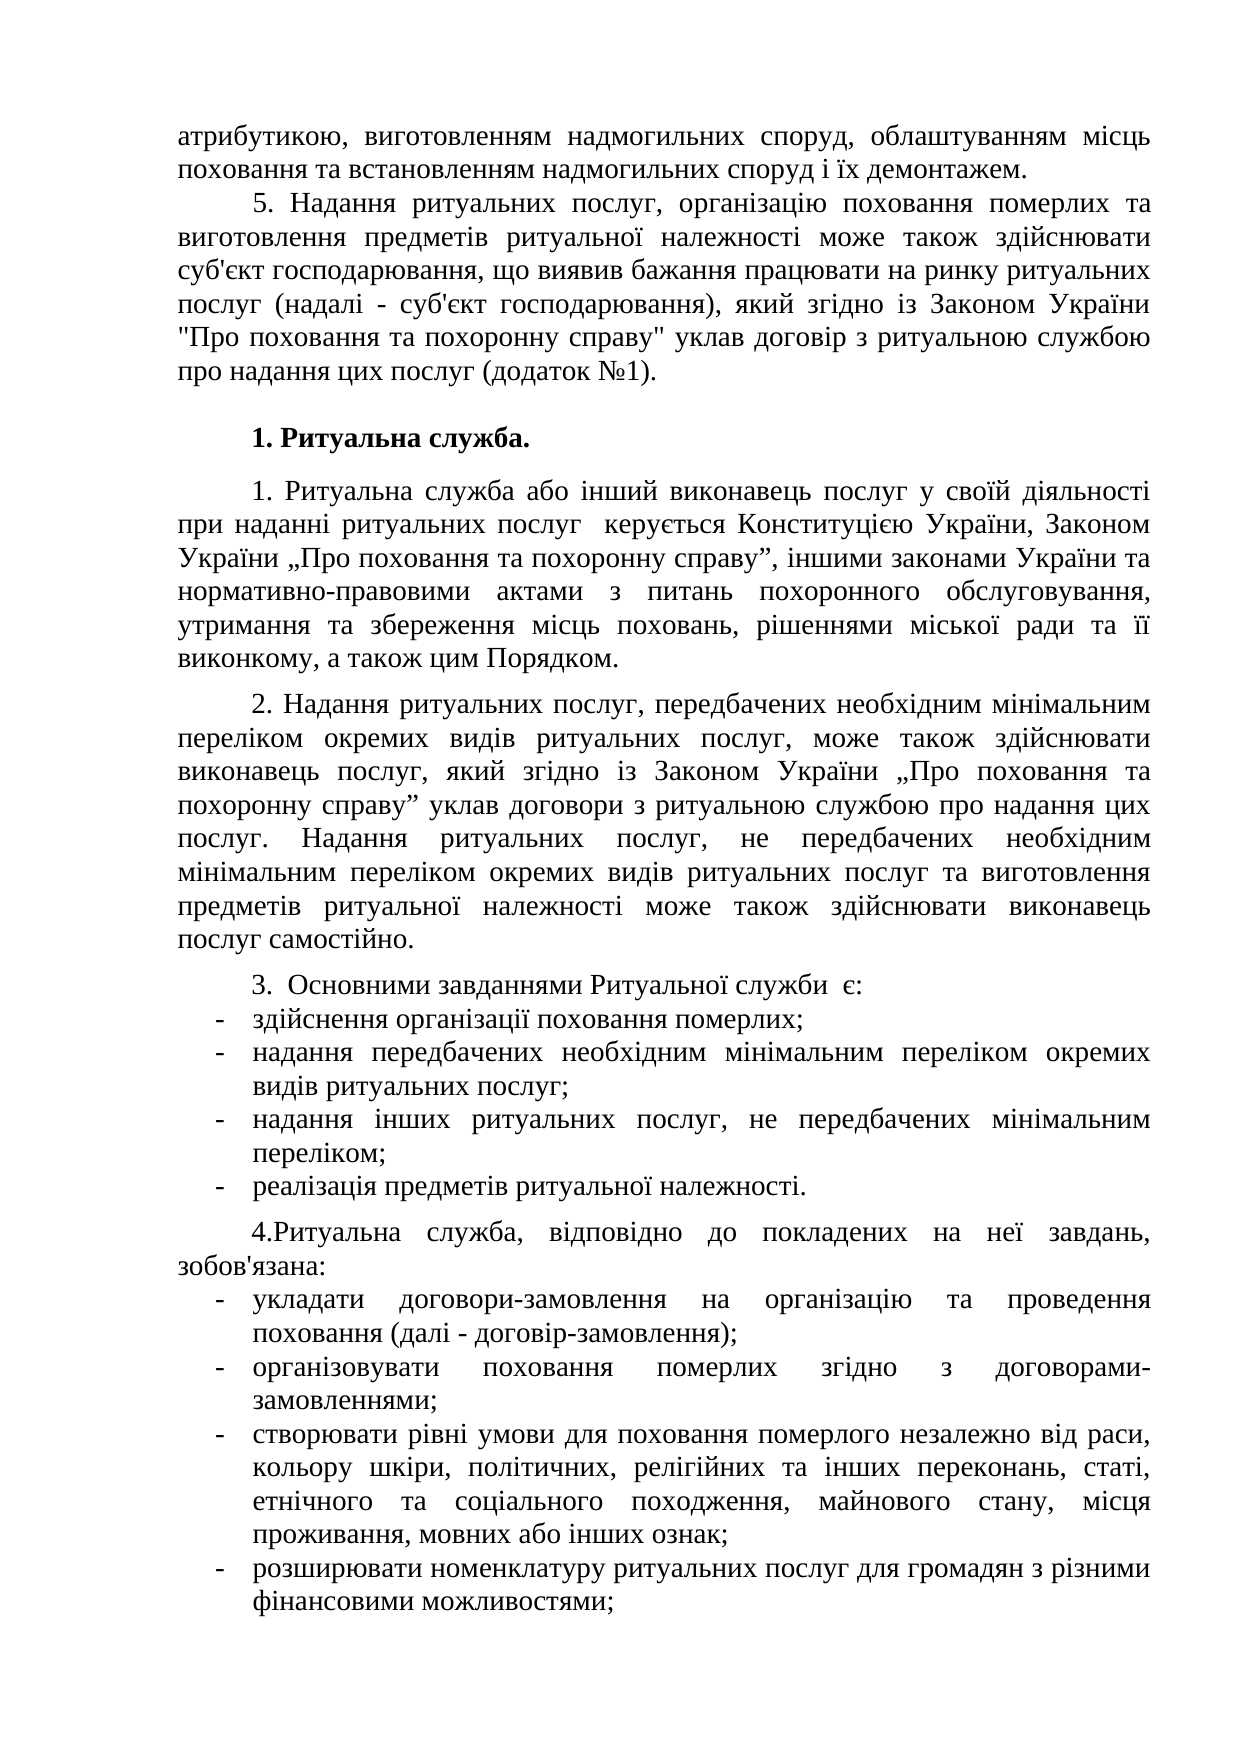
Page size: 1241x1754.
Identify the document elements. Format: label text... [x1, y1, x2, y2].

list надання інших ритуальних послуг, не передбачених мінімальним переліком; [215, 1101, 1152, 1168]
list здійснення організації поховання померлих; [215, 1001, 1152, 1034]
list організовувати поховання померлих згідно з договорами-замовленнями; [215, 1349, 1152, 1416]
list укладати договори-замовлення на організацію та проведення поховання (далі - договір-замовлення); [215, 1282, 1152, 1349]
list розширювати номенклатуру ритуальних послуг для громадян з різними фінансовими можливостями; [215, 1550, 1152, 1617]
list реалізація предметів ритуальної належності. [215, 1168, 1152, 1202]
text 1. Ритуальна служба або інший виконавець послуг у своїй діяльності при наданні ритуальних послуг керується Конституцією України, Законом України „Про поховання та похоронну справу”, іншими законами України та нормативно-правовими актами з питань похоронного обслуговування, утримання та збереження місць поховань, рішеннями міської ради та її виконкому, а також цим Порядком. [177, 473, 1152, 674]
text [177, 118, 1152, 185]
text 4.Ритуальна служба, відповідно до покладених на неї завдань, зобов'язана: [177, 1214, 1152, 1282]
text 5. Надання ритуальних послуг, організацію поховання померлих та виготовлення предметів ритуальної належності може також здійснювати суб'єкт господарювання, що виявив бажання працювати на ринку ритуальних послуг (надалі - суб'єкт господарювання), який згідно із Законом України "Про поховання та похоронну справу" уклав договір з ритуальною службою про надання цих послуг (додаток №1). [177, 185, 1152, 386]
list створювати рівні умови для поховання померлого незалежно від раси, кольору шкіри, політичних, релігійних та інших переконань, статі, етнічного та соціального походження, майнового стану, місця проживання, мовних або інших ознак; [215, 1416, 1152, 1550]
text 1. Ритуальна служба. [177, 420, 1152, 453]
text 3. Основними завданнями Ритуальної служби є: [177, 967, 1152, 1001]
list надання передбачених необхідним мінімальним переліком окремих видів ритуальних послуг; [215, 1034, 1152, 1101]
text 2. Надання ритуальних послуг, передбачених необхідним мінімальним переліком окремих видів ритуальних послуг, може також здійснювати виконавець послуг, який згідно із Законом України „Про поховання та похоронну справу” уклав договори з ритуальною службою про надання цих послуг. Надання ритуальних послуг, не передбачених необхідним мінімальним переліком окремих видів ритуальних послуг та виготовлення предметів ритуальної належності може також здійснювати виконавець послуг самостійно. [177, 686, 1152, 955]
